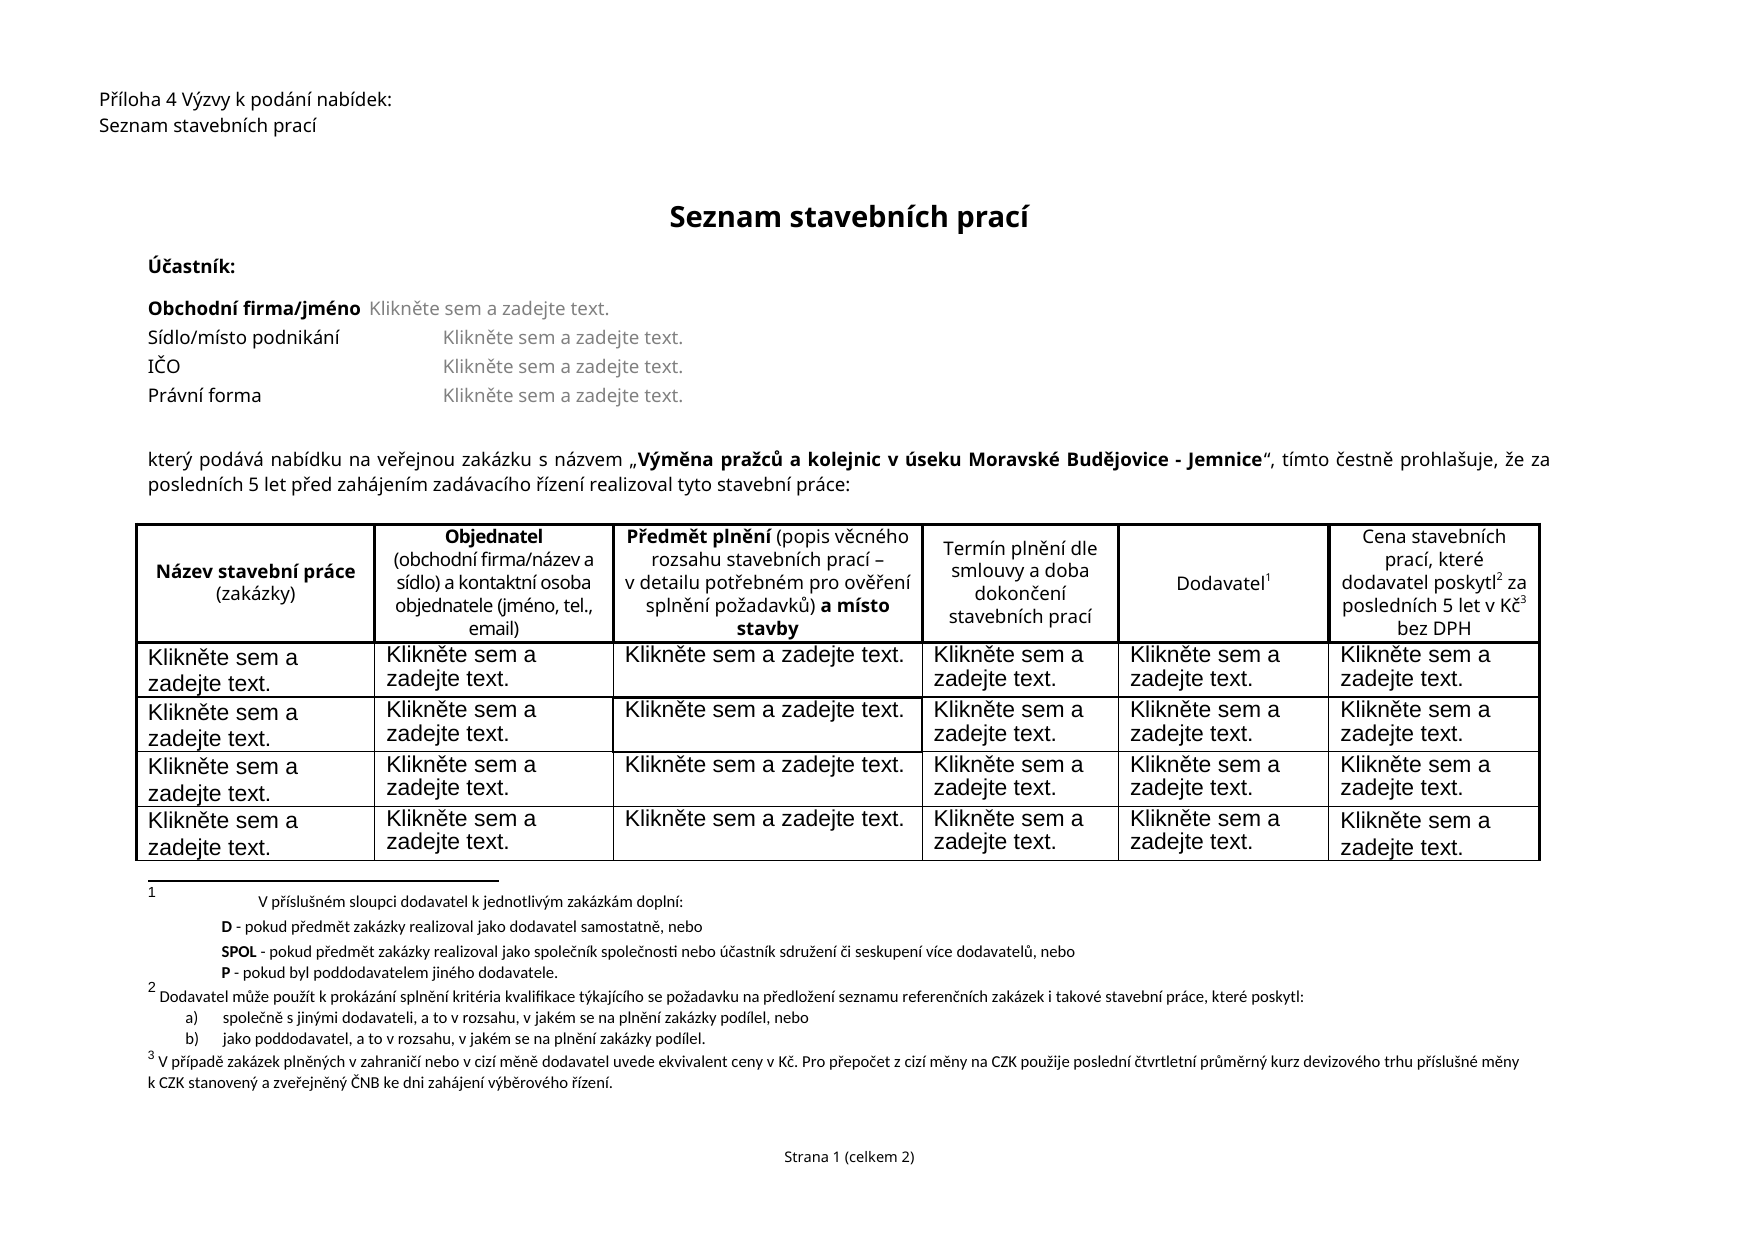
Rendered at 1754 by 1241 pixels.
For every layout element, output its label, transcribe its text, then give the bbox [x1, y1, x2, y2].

table_header Objednatel (obchodní firma/název a sídlo) a kontaktní osoba objednatele (jméno, tel., email) [376, 526, 612, 641]
text který podává nabídku na veřejnou zakázku s názvem „Výměna pražců a kolejnic v úseku Moravské Budějovice - Jemnice“, tímto čestně prohlašuje, že za posledních 5 let před zahájením zadávacího řízení realizoval tyto stavební práce: [148, 446, 1551, 497]
table_header Cena stavebních prací, které dodavatel poskytl za posledních 5 let v Kč bez DPH [1331, 526, 1538, 641]
text Obchodní firma/jméno [148, 292, 1551, 321]
table_header Název stavební práce (zakázky) [138, 526, 373, 641]
table_header Dodavatel [1120, 526, 1327, 641]
table_header Předmět plnění (popis věcného rozsahu stavebních prací – v detailu potřebném pro ověření splnění požadavků) a místo stavby [615, 526, 921, 641]
text Účastník: [148, 249, 1551, 279]
text IČO [148, 350, 1551, 379]
text Sídlo/místo podnikání [148, 321, 1551, 350]
title Seznam stavebních prací [148, 196, 1551, 236]
text Právní forma [148, 379, 1551, 408]
table_header Termín plnění dle smlouvy a doba dokončení stavebních prací [924, 526, 1117, 641]
